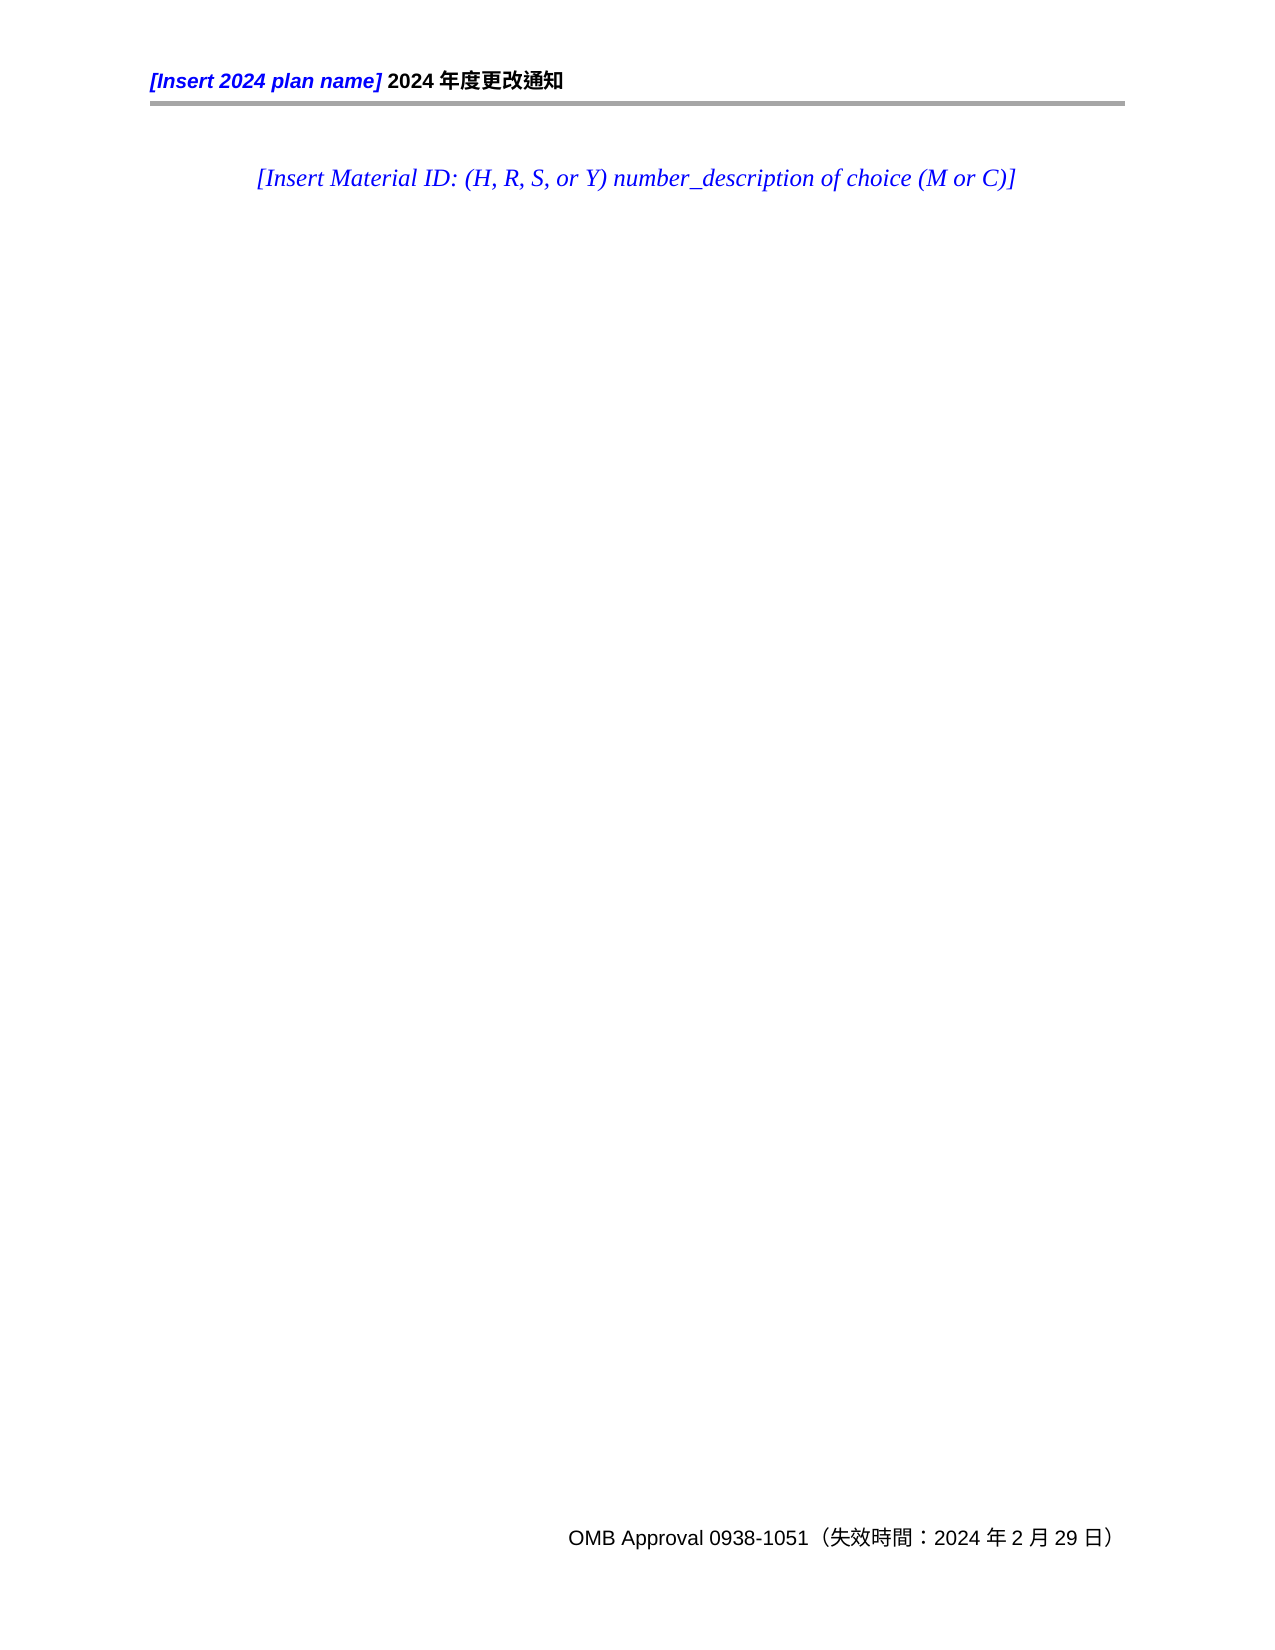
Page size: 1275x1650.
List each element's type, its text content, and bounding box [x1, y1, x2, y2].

text [Insert Material ID: (H, R, S, or Y) number_description of choice (M or C)] [150, 163, 1125, 192]
